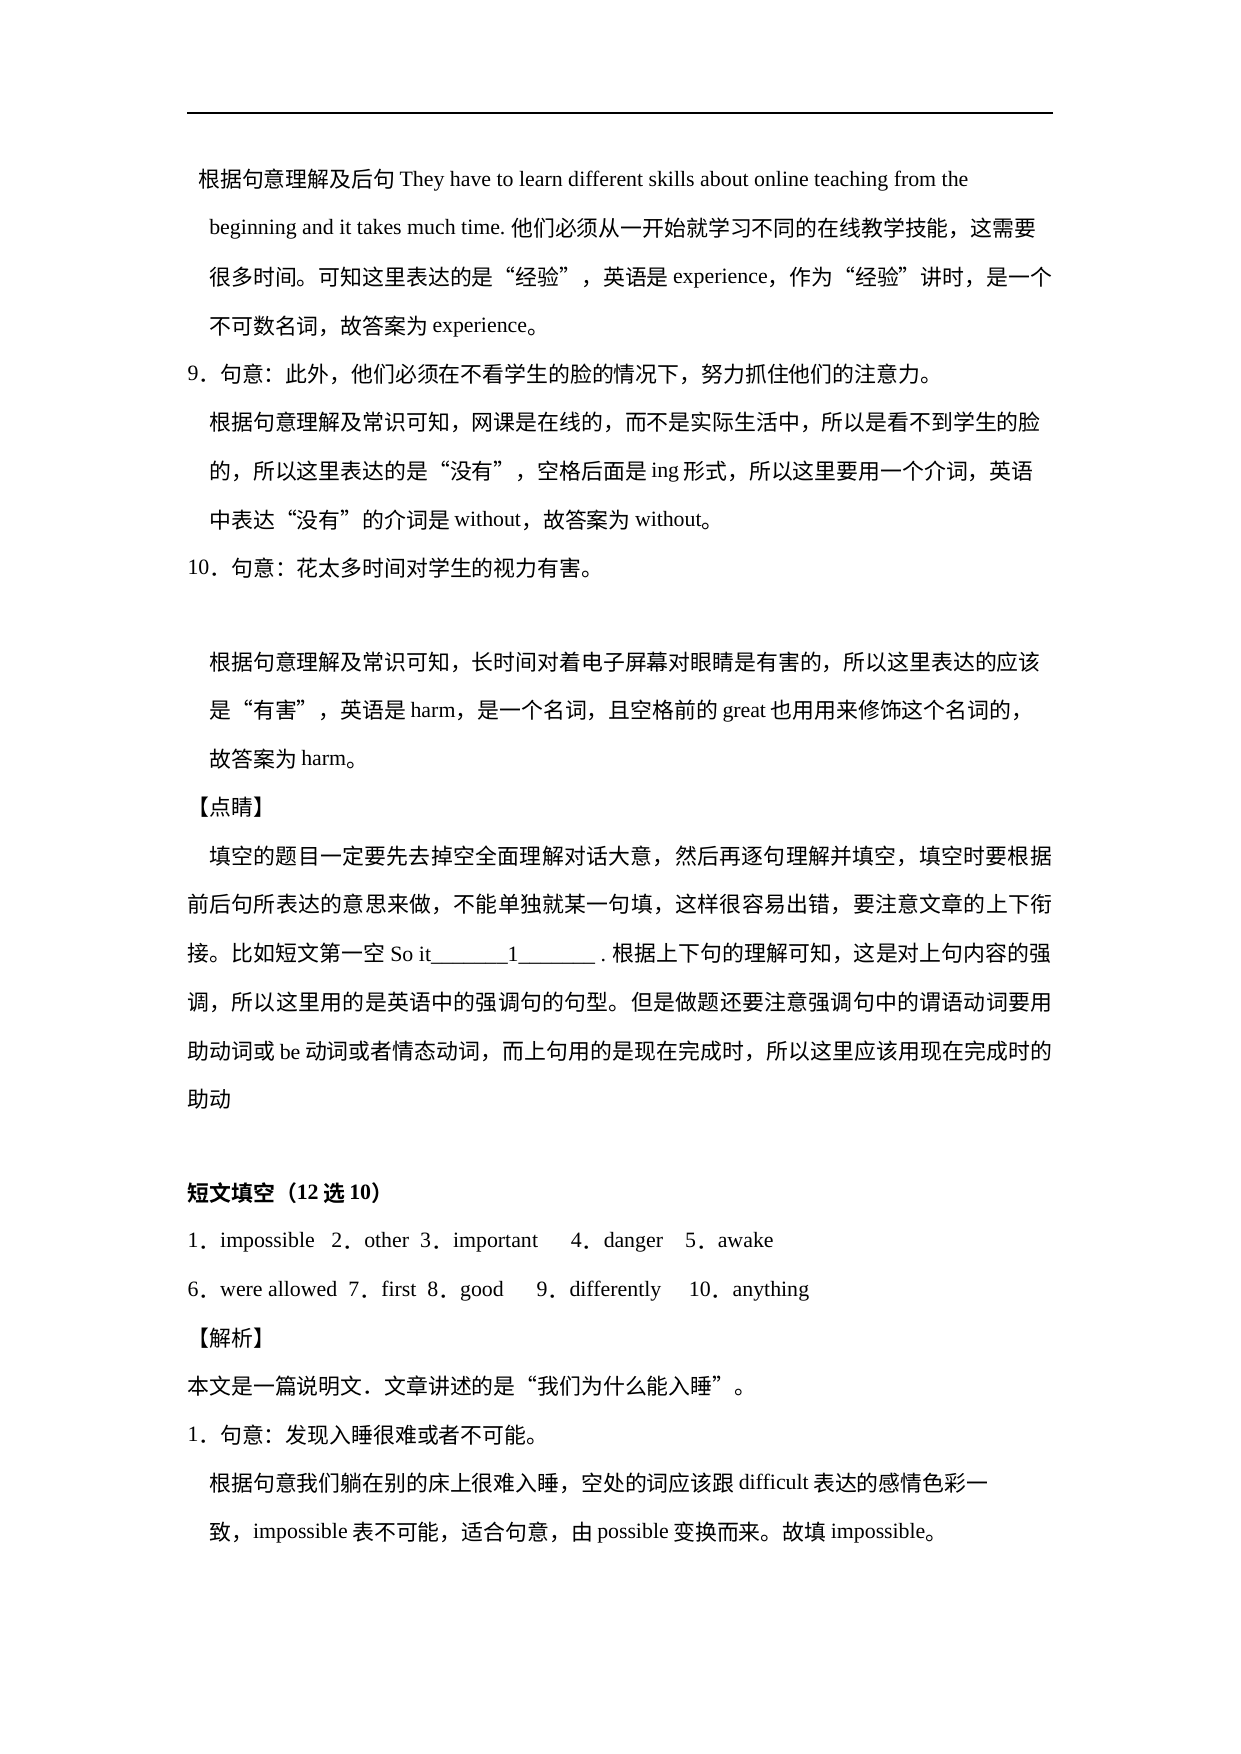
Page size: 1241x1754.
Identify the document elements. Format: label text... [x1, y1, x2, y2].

text 1．句意：发现入睡很难或者不可能。 [187, 1417, 1053, 1450]
text 10．句意：花太多时间对学生的视力有害。 [187, 551, 1053, 583]
text 根据句意我们躺在别的床上很难入睡，空处的词应该跟difficult表达的感情色彩一致，impossible表不可能，适合句意，由possible变换而来。故填impossible。 [209, 1466, 1053, 1547]
text 本文是一篇说明文．文章讲述的是“我们为什么能入睡”。 [187, 1369, 1053, 1401]
text 短文填空（12选10） [187, 1176, 1053, 1208]
text 填空的题目一定要先去掉空全面理解对话大意，然后再逐句理解并填空，填空时要根据前后句所表达的意思来做，不能单独就某一句填，这样很容易出错，要注意文章的上下衔接。比如短文第一空So it_______1_______ . 根据上下句的理解可知，这是对上句内容的强调，所以这里用的是英语中的强调句的句型。但是做题还要注意强调句中的谓语动词要用助动词或be动词或者情态动词，而上句用的是现在完成时，所以这里应该用现在完成时的助动 [187, 838, 1053, 1114]
text 根据句意理解及后句They have to learn different skills about online teaching from the beginning and it takes much time. 他们必须从一开始就学习不同的在线教学技能，这需要很多时间。可知这里表达的是“经验”，英语是experience，作为“经验”讲时，是一个不可数名词，故答案为experience。 [187, 162, 1053, 341]
text 6．were allowed 7．first 8．good 9．differently 10．anything [187, 1272, 1053, 1305]
text 【点睛】 [187, 790, 1053, 822]
text 9．句意：此外，他们必须在不看学生的脸的情况下，努力抓住他们的注意力。 [187, 357, 1053, 389]
text 根据句意理解及常识可知，长时间对着电子屏幕对眼睛是有害的，所以这里表达的应该是“有害”，英语是harm，是一个名词，且空格前的great也用用来修饰这个名词的，故答案为harm。 [209, 644, 1053, 774]
text 【解析】 [187, 1321, 1053, 1353]
text 根据句意理解及常识可知，网课是在线的，而不是实际生活中，所以是看不到学生的脸的，所以这里表达的是“没有”，空格后面是ing形式，所以这里要用一个介词，英语中表达“没有”的介词是without，故答案为without。 [209, 405, 1053, 535]
text 1．impossible 2．other 3．important 4．danger 5．awake [187, 1224, 1053, 1256]
